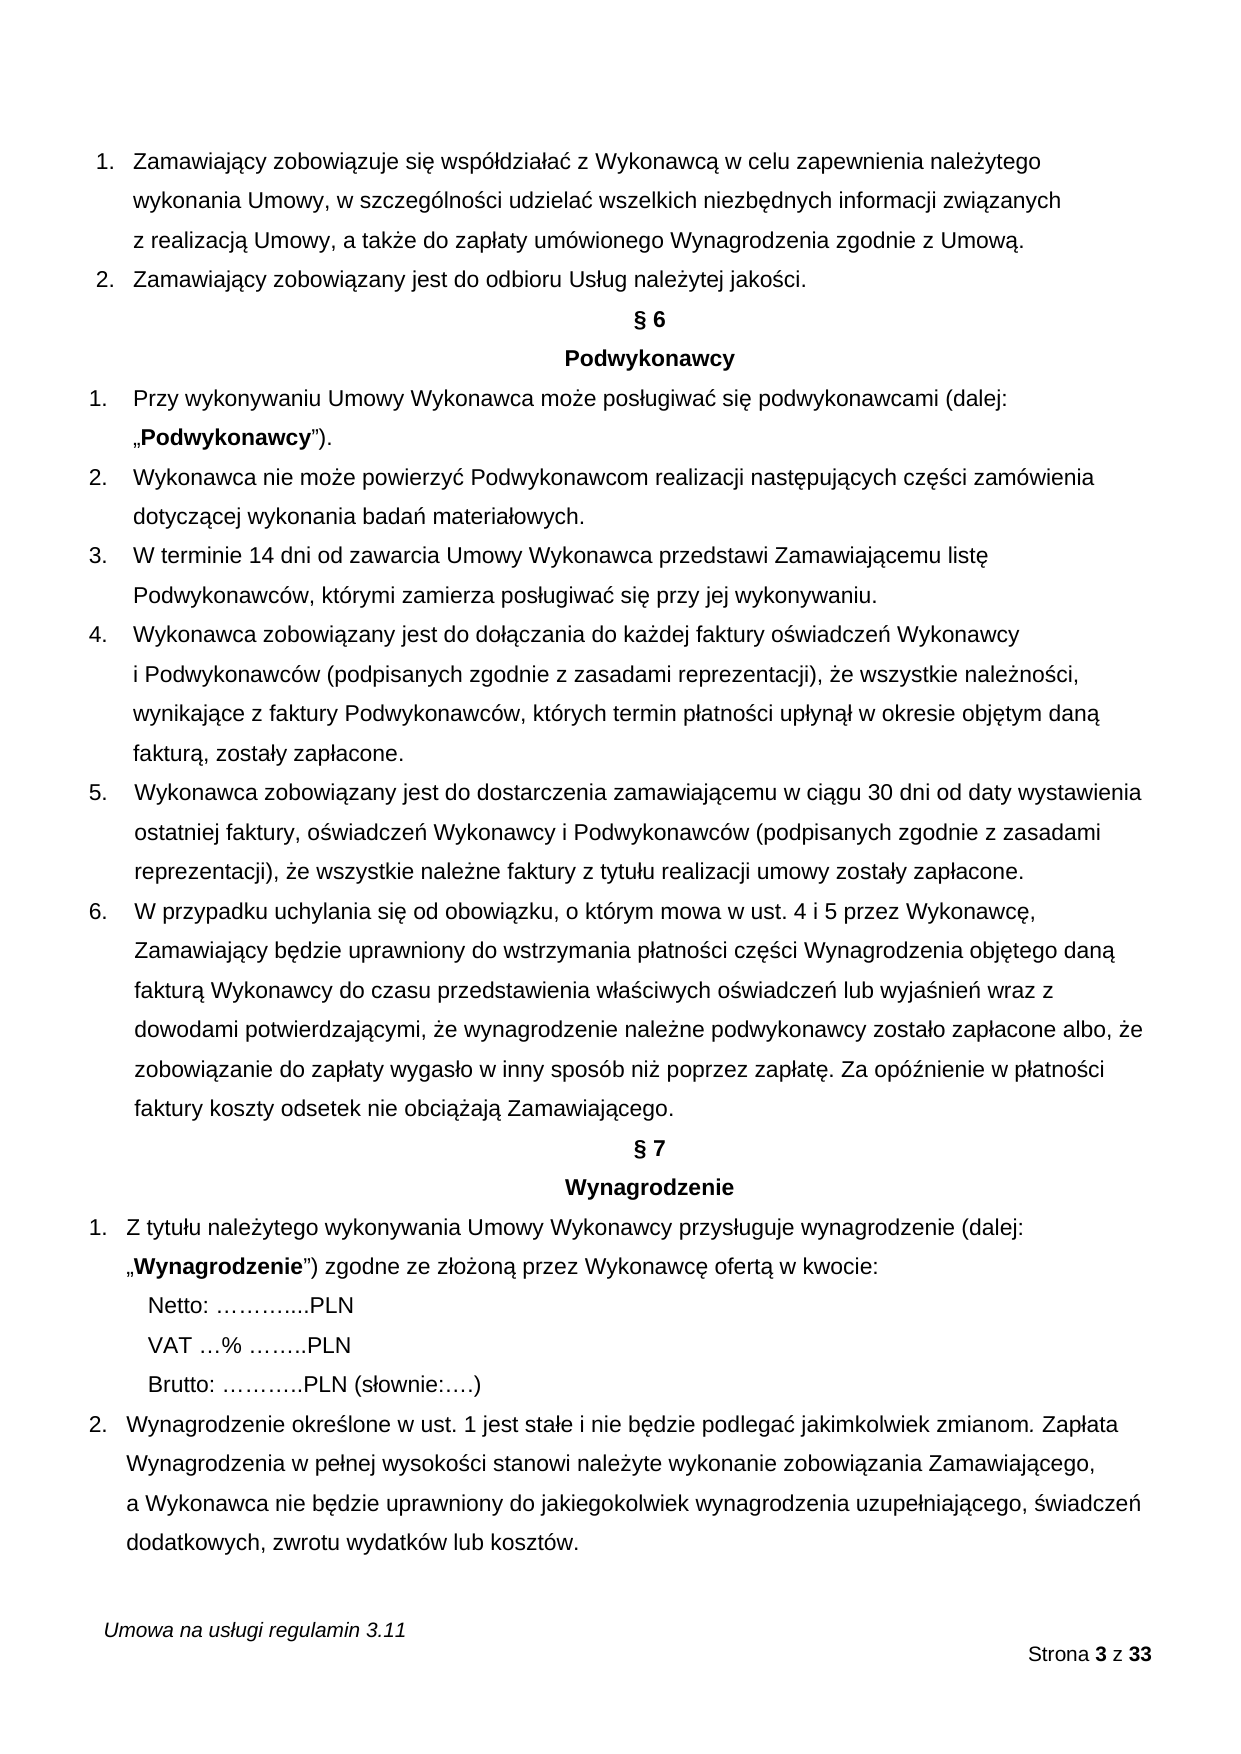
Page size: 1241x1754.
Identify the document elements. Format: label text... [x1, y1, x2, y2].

list Wykonawca zobowiązany jest do dostarczenia zamawiającemu w ciągu 30 dni od daty wystawienia ostatniej faktury, oświadczeń Wykonawcy i Podwykonawców (podpisanych zgodnie z zasadami reprezentacji), że wszystkie należne faktury z tytułu realizacji umowy zostały zapłacone. [88, 779, 1152, 884]
text VAT …% ……..PLN [148, 1332, 1152, 1358]
text § 7 [148, 1134, 1152, 1161]
text Podwykonawcy [148, 345, 1152, 371]
list Przy wykonywaniu Umowy Wykonawca może posługiwać się podwykonawcami (dalej: „Podwykonawcy”). [88, 384, 1152, 450]
text Netto: ………....PLN [148, 1292, 1152, 1319]
list Zamawiający zobowiązany jest do odbioru Usług należytej jakości. [96, 266, 1152, 292]
text Wynagrodzenie [148, 1174, 1152, 1200]
list Wykonawca nie może powierzyć Podwykonawcom realizacji następujących części zamówienia dotyczącej wykonania badań materiałowych. [88, 463, 1152, 529]
list Wykonawca zobowiązany jest do dołączania do każdej faktury oświadczeń Wykonawcy i Podwykonawców (podpisanych zgodnie z zasadami reprezentacji), że wszystkie należności, wynikające z faktury Podwykonawców, których termin płatności upłynął w okresie objętym daną fakturą, zostały zapłacone. [88, 621, 1152, 766]
list Z tytułu należytego wykonywania Umowy Wykonawcy przysługuje wynagrodzenie (dalej: „Wynagrodzenie”) zgodne ze złożoną przez Wykonawcę ofertą w kwocie: [88, 1213, 1152, 1279]
text § 6 [148, 306, 1152, 332]
list Wynagrodzenie określone w ust. 1 jest stałe i nie będzie podlegać jakimkolwiek zmianom. Zapłata Wynagrodzenia w pełnej wysokości stanowi należyte wykonanie zobowiązania Zamawiającego, a Wykonawca nie będzie uprawniony do jakiegokolwiek wynagrodzenia uzupełniającego, świadczeń dodatkowych, zwrotu wydatków lub kosztów. [88, 1411, 1152, 1556]
list W przypadku uchylania się od obowiązku, o którym mowa w ust. 4 i 5 przez Wykonawcę, Zamawiający będzie uprawniony do wstrzymania płatności części Wynagrodzenia objętego daną fakturą Wykonawcy do czasu przedstawienia właściwych oświadczeń lub wyjaśnień wraz z dowodami potwierdzającymi, że wynagrodzenie należne podwykonawcy zostało zapłacone albo, że zobowiązanie do zapłaty wygasło w inny sposób niż poprzez zapłatę. Za opóźnienie w płatności faktury koszty odsetek nie obciążają Zamawiającego. [88, 898, 1152, 1121]
list Zamawiający zobowiązuje się współdziałać z Wykonawcą w celu zapewnienia należytego wykonania Umowy, w szczególności udzielać wszelkich niezbędnych informacji związanych z realizacją Umowy, a także do zapłaty umówionego Wynagrodzenia zgodnie z Umową. [96, 148, 1152, 253]
text Brutto: ………..PLN (słownie:….) [148, 1371, 1152, 1398]
list W terminie 14 dni od zawarcia Umowy Wykonawca przedstawi Zamawiającemu listę Podwykonawców, którymi zamierza posługiwać się przy jej wykonywaniu. [88, 542, 1152, 608]
